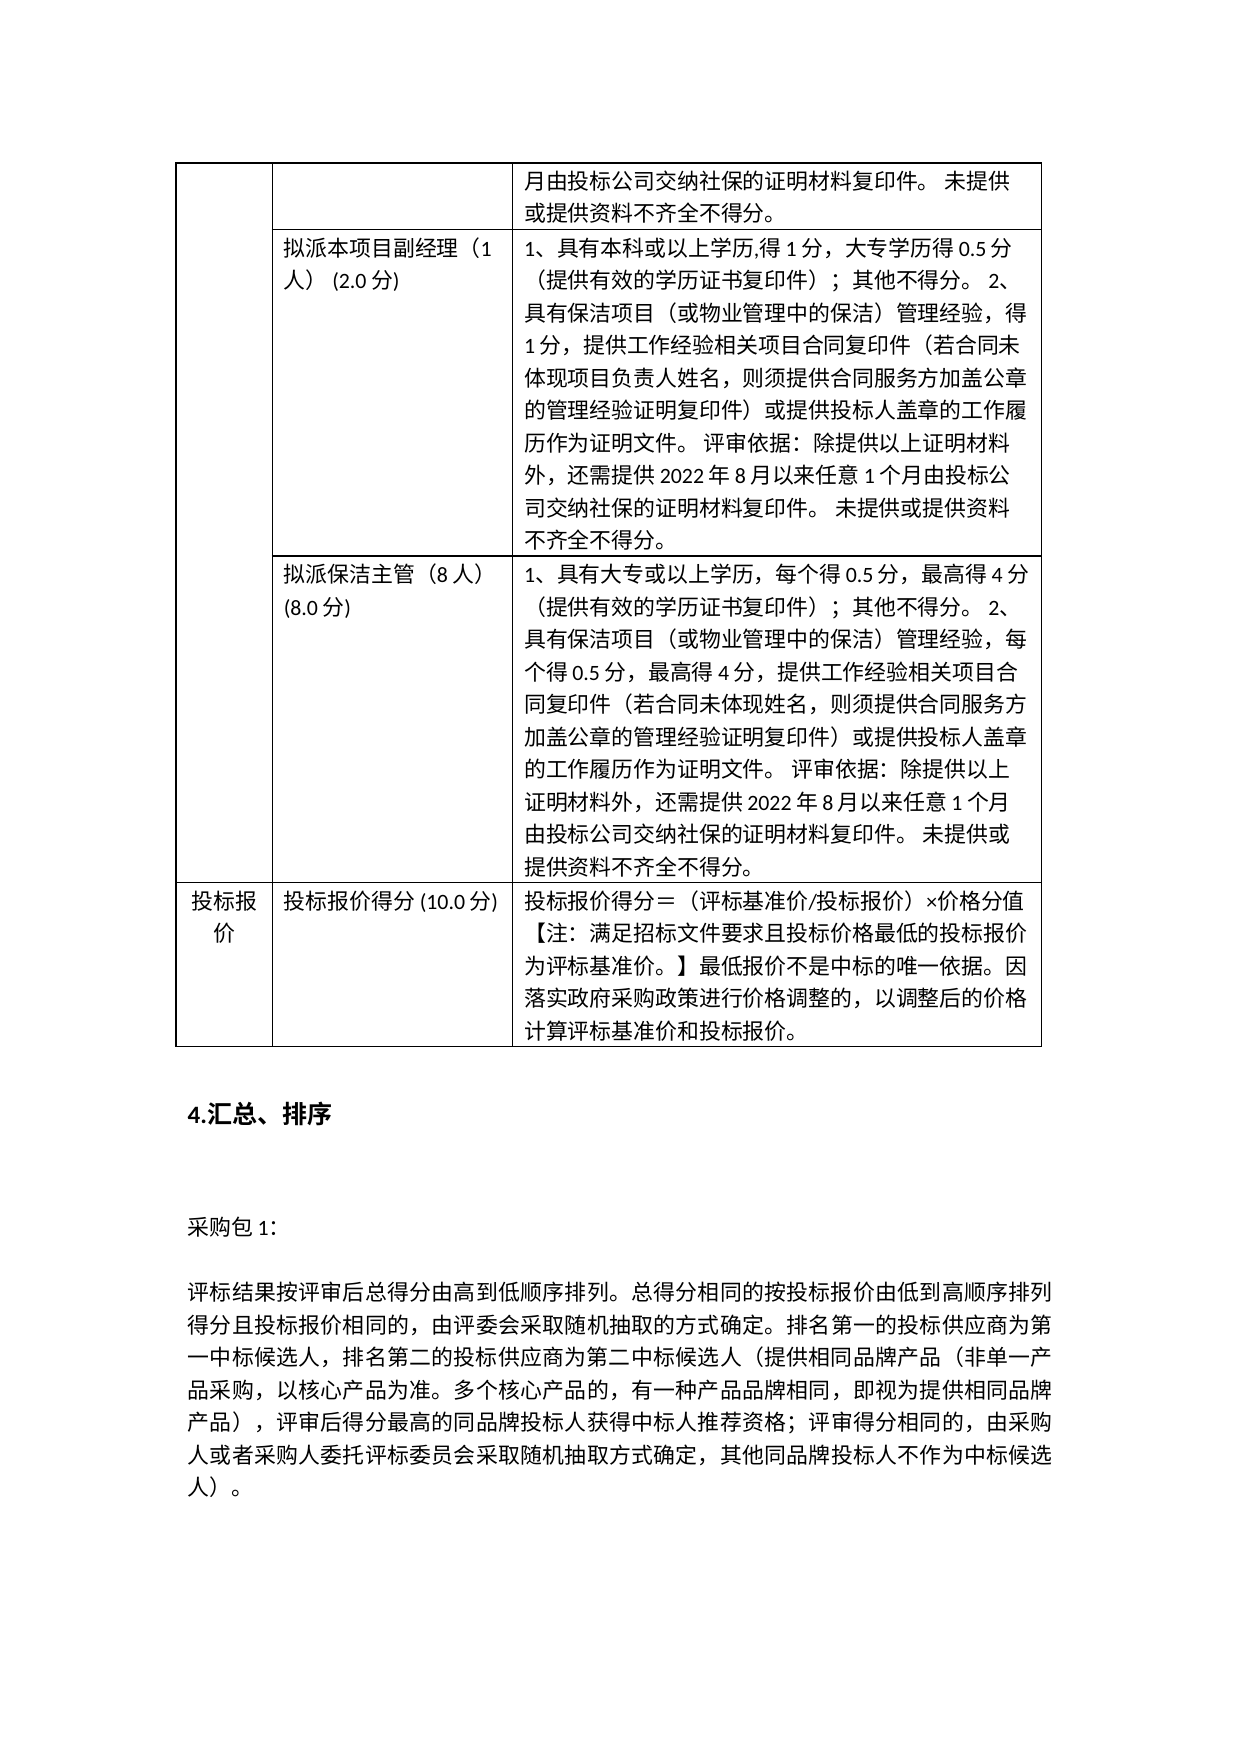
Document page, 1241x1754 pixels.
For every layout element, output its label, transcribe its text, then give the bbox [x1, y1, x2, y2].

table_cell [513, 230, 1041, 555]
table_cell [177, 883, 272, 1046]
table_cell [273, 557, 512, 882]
text 评标结果按评审后总得分由高到低顺序排列。总得分相同的按投标报价由低到高顺序排列。得分且投标报价相同的，由评委会采取随机抽取的方式确定。排名第一的投标供应商为第一中标候选人，排名第二的投标供应商为第二中标候选人（提供相同品牌产品（非单一产品采购，以核心产品为准。多个核心产品的，有一种产品品牌相同，即视为提供相同品牌产品），评审后得分最高的同品牌投标人获得中标人推荐资格；评审得分相同的，由采购人或者采购人委托评标委员会采取随机抽取方式确定，其他同品牌投标人不作为中标候选人）。 [187, 1275, 1053, 1502]
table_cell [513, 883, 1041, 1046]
text 采购包1： [187, 1210, 1053, 1242]
text 4.汇总、排序 [187, 1080, 1053, 1145]
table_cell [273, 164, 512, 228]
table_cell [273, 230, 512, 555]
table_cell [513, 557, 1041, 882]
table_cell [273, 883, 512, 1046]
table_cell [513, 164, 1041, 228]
